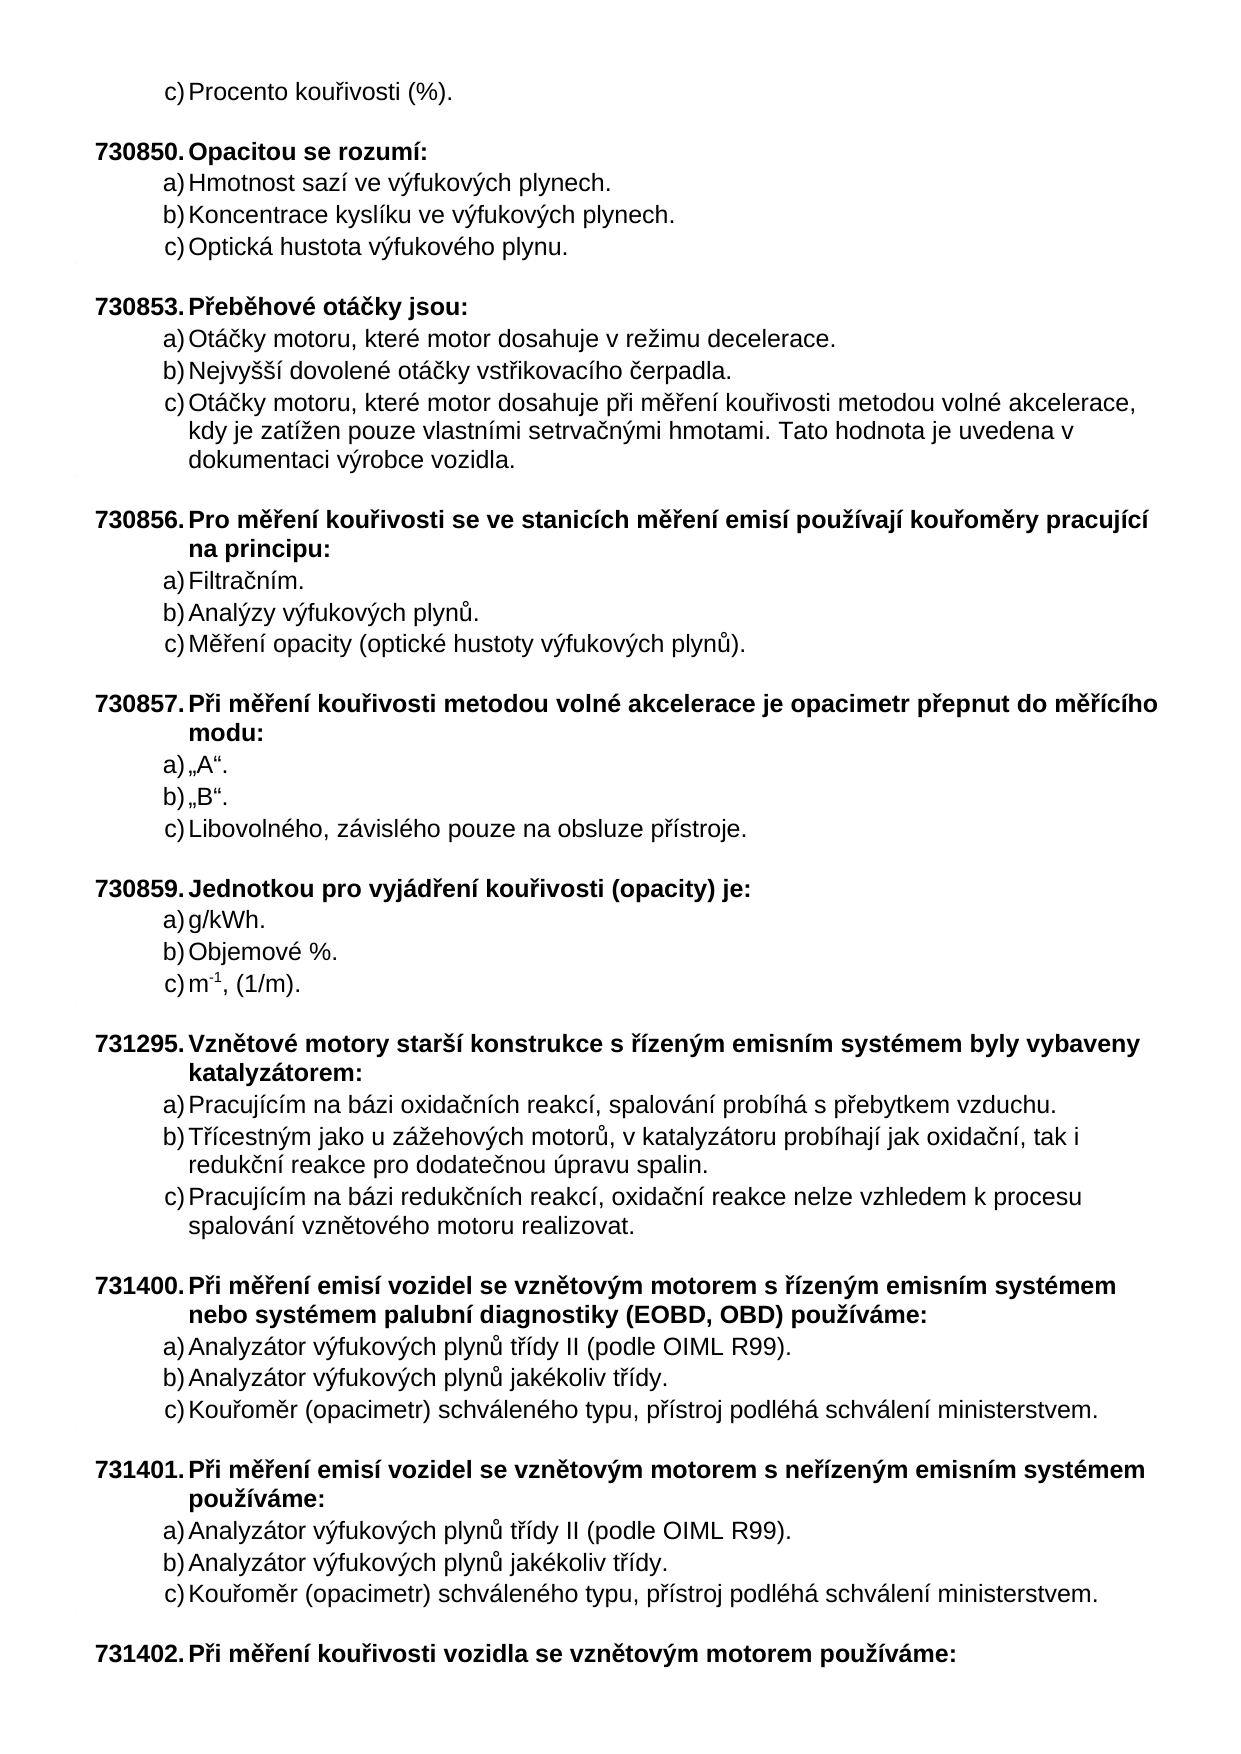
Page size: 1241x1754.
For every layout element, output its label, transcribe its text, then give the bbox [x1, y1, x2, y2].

table_cell b) [74, 780, 186, 812]
table_header 730853. [74, 290, 186, 322]
table_cell Třícestným jako u zážehových motorů, v katalyzátoru probíhají jak oxidační, tak i redukční reakce pro dodatečnou úpravu spalin. [186, 1120, 1164, 1181]
table_cell c) [74, 75, 186, 107]
table_cell Nejvyšší dovolené otáčky vstřikovacího čerpadla. [186, 354, 1164, 386]
table_cell a) [74, 748, 186, 780]
table_header Při měření kouřivosti vozidla se vznětovým motorem používáme: [186, 1638, 1164, 1670]
table_header Při měření emisí vozidel se vznětovým motorem s neřízeným emisním systémem používáme: [186, 1454, 1164, 1514]
table_cell a) [74, 904, 186, 936]
table_cell Analyzátor výfukových plynů jakékoliv třídy. [186, 1546, 1164, 1578]
table_header Vznětové motory starší konstrukce s řízeným emisním systémem byly vybaveny katalyzátorem: [186, 1028, 1164, 1088]
table_cell c) [74, 628, 186, 660]
table_header 731295. [74, 1028, 186, 1088]
table_header 730850. [74, 135, 186, 167]
table_header 730859. [74, 872, 186, 904]
table_cell Koncentrace kyslíku ve výfukových plynech. [186, 199, 1164, 231]
table_header 730857. [74, 688, 186, 748]
table_cell m-1, (1/m). [186, 968, 1164, 999]
table_cell Procento kouřivosti (%). [186, 75, 1164, 107]
table_header Při měření kouřivosti metodou volné akcelerace je opacimetr přepnut do měřícího modu: [186, 688, 1164, 748]
table_header 731402. [74, 1638, 186, 1670]
table_cell b) [74, 1120, 186, 1181]
table_header Jednotkou pro vyjádření kouřivosti (opacity) je: [186, 872, 1164, 904]
table_cell Analyzátor výfukových plynů třídy II (podle OIML R99). [186, 1330, 1164, 1362]
table_cell a) [74, 564, 186, 596]
table_cell Pracujícím na bázi oxidačních reakcí, spalování probíhá s přebytkem vzduchu. [186, 1088, 1164, 1120]
table_cell Analýzy výfukových plynů. [186, 596, 1164, 628]
table_header Opacitou se rozumí: [186, 135, 1164, 167]
table_cell Kouřoměr (opacimetr) schváleného typu, přístroj podléhá schválení ministerstvem. [186, 1394, 1164, 1426]
table_header 731401. [74, 1454, 186, 1514]
table_cell a) [74, 322, 186, 354]
table_cell c) [74, 1394, 186, 1426]
table_cell c) [74, 1181, 186, 1241]
table_cell Pracujícím na bázi redukčních reakcí, oxidační reakce nelze vzhledem k procesu spalování vznětového motoru realizovat. [186, 1181, 1164, 1241]
table_cell a) [74, 1088, 186, 1120]
table_header Přeběhové otáčky jsou: [186, 290, 1164, 322]
table_cell b) [74, 1546, 186, 1578]
table_cell c) [74, 231, 186, 262]
table_header Při měření emisí vozidel se vznětovým motorem s řízeným emisním systémem nebo systémem palubní diagnostiky (EOBD, OBD) používáme: [186, 1269, 1164, 1330]
table_cell Analyzátor výfukových plynů třídy II (podle OIML R99). [186, 1514, 1164, 1546]
table_cell c) [74, 812, 186, 844]
table_cell a) [74, 167, 186, 199]
table_cell a) [74, 1330, 186, 1362]
table_cell Objemové %. [186, 936, 1164, 968]
table_cell Filtračním. [186, 564, 1164, 596]
table_cell Otáčky motoru, které motor dosahuje v režimu decelerace. [186, 322, 1164, 354]
table_cell a) [74, 1514, 186, 1546]
table_cell g/kWh. [186, 904, 1164, 936]
table_cell Hmotnost sazí ve výfukových plynech. [186, 167, 1164, 199]
table_cell „A“. [186, 748, 1164, 780]
table_cell c) [74, 386, 186, 475]
table_cell Libovolného, závislého pouze na obsluze přístroje. [186, 812, 1164, 844]
table_cell Otáčky motoru, které motor dosahuje při měření kouřivosti metodou volné akcelerace, kdy je zatížen pouze vlastními setrvačnými hmotami. Tato hodnota je uvedena v dokumentaci výrobce vozidla. [186, 386, 1164, 475]
table_cell b) [74, 936, 186, 968]
table_cell Kouřoměr (opacimetr) schváleného typu, přístroj podléhá schválení ministerstvem. [186, 1578, 1164, 1610]
table_cell b) [74, 1362, 186, 1394]
table_cell „B“. [186, 780, 1164, 812]
table_cell Optická hustota výfukového plynu. [186, 231, 1164, 262]
table_header 730856. [74, 504, 186, 564]
table_cell b) [74, 354, 186, 386]
table_cell c) [74, 1578, 186, 1610]
table_header 731400. [74, 1269, 186, 1330]
table_cell Měření opacity (optické hustoty výfukových plynů). [186, 628, 1164, 660]
table_cell b) [74, 596, 186, 628]
table_cell c) [74, 968, 186, 999]
table_cell b) [74, 199, 186, 231]
table_cell Analyzátor výfukových plynů jakékoliv třídy. [186, 1362, 1164, 1394]
table_header Pro měření kouřivosti se ve stanicích měření emisí používají kouřoměry pracující na principu: [186, 504, 1164, 564]
